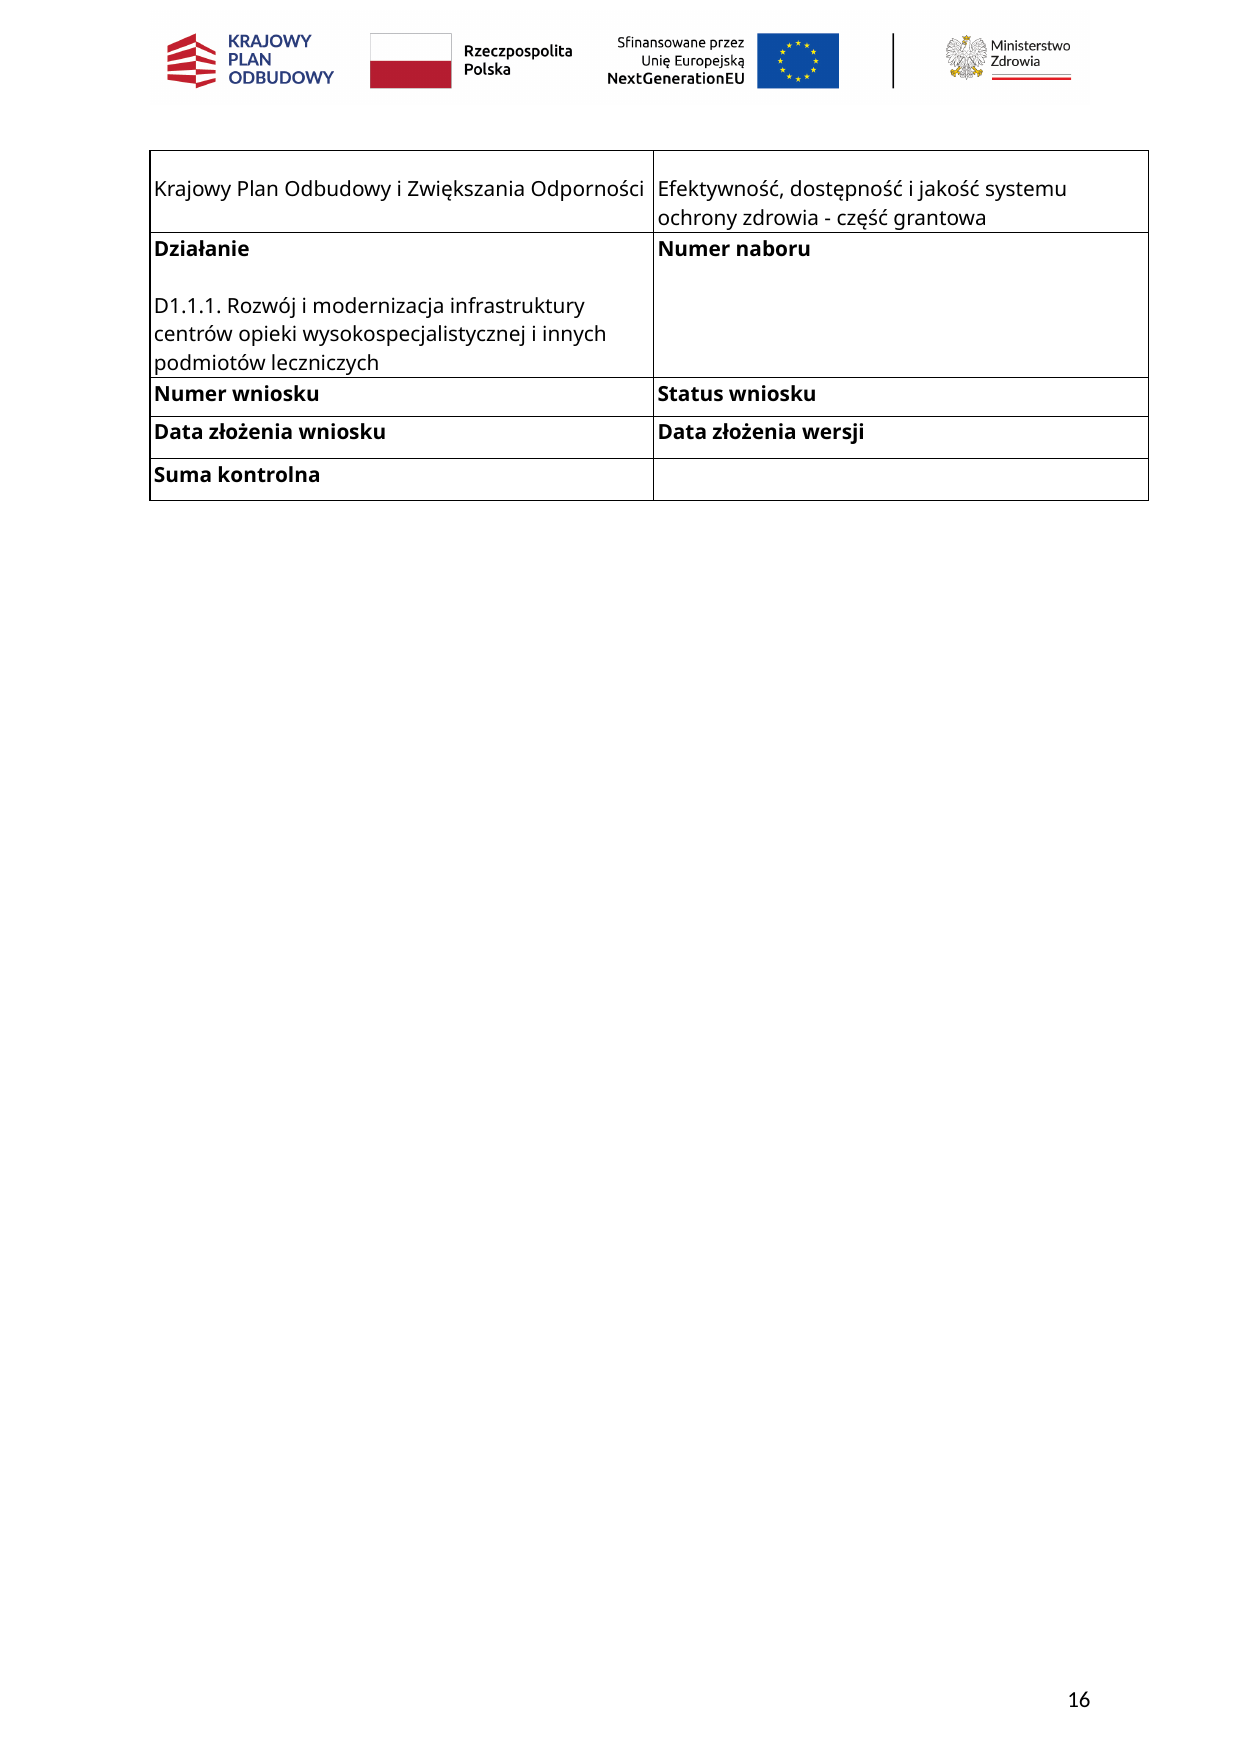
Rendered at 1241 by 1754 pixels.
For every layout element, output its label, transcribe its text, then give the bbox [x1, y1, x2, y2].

table_cell Data złożenia wersji [654, 417, 1148, 458]
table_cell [151, 151, 653, 232]
table_cell Suma kontrolna [151, 459, 653, 499]
table_cell [654, 459, 1148, 499]
picture [150, 10, 1090, 105]
table_cell Numer naboru [654, 233, 1148, 377]
table_cell Status wniosku [654, 378, 1148, 416]
table_cell Data złożenia wniosku [151, 417, 653, 458]
table_cell Działanie D1.1.1. Rozwój i modernizacja infrastruktury centrów opieki wysokospecjalistycznej i innych podmiotów leczniczych [151, 233, 653, 377]
table_cell Numer wniosku [151, 378, 653, 416]
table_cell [654, 151, 1148, 232]
